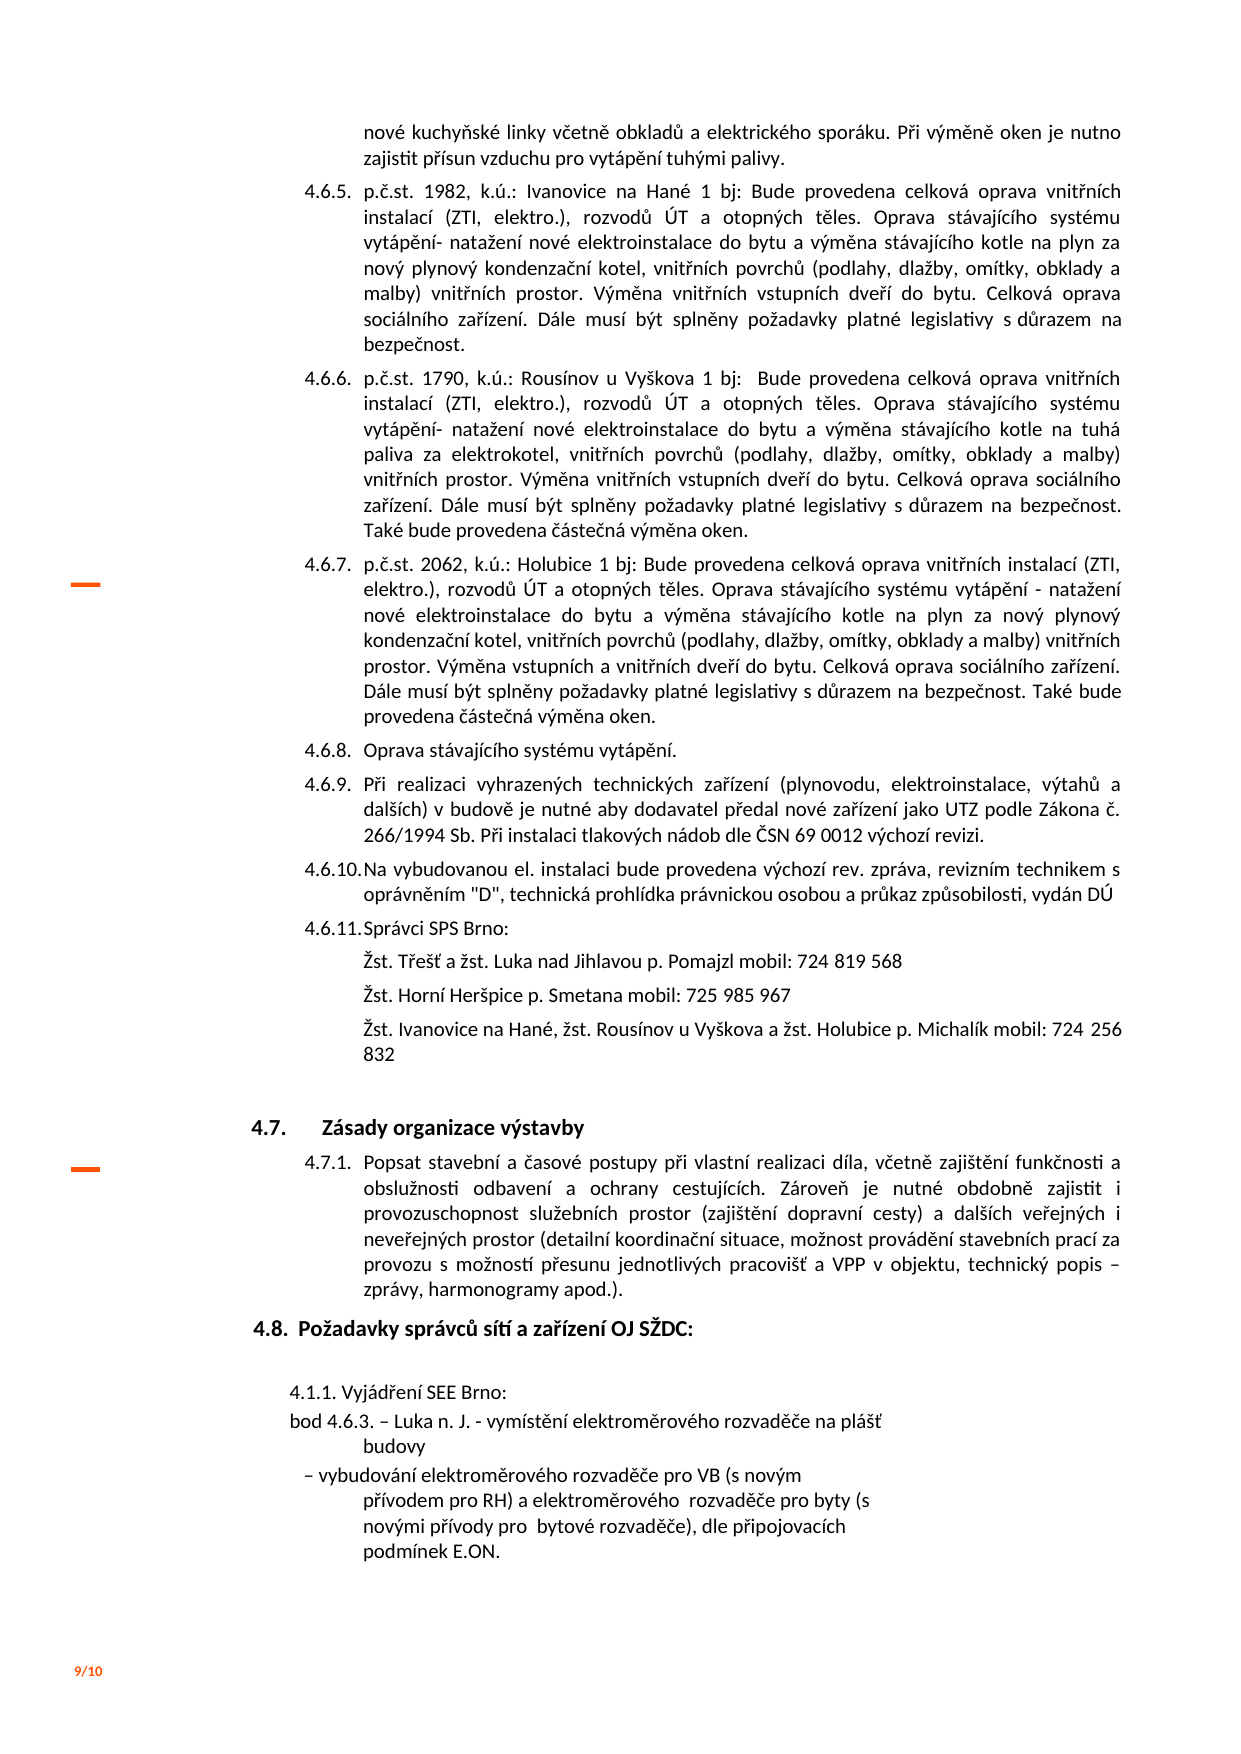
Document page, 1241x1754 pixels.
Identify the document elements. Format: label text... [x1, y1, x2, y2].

list Žst. Třešť a žst. Luka nad Jihlavou p. Pomajzl mobil: 724 819 568 [363, 949, 1122, 974]
text Požadavky správců sítí a zařízení OJ SŽDC: [253, 1314, 1122, 1343]
text p.č.st. 2062, k.ú.: Holubice 1 bj: Bude provedena celková oprava vnitřních instalací (ZTI, elektro.), rozvodů ÚT a otopných těles. Oprava stávajícího systému vytápění - natažení nové elektroinstalace do bytu a výměna stávajícího kotle na plyn za nový plynový kondenzační kotel, vnitřních povrchů (podlahy, dlažby, omítky, obklady a malby) vnitřních prostor. Výměna vstupních a vnitřních dveří do bytu. Celková oprava sociálního zařízení. Dále musí být splněny požadavky platné legislativy s důrazem na bezpečnost. Také bude provedena částečná výměna oken. [304, 551, 1122, 729]
text Oprava stávajícího systému vytápění. [304, 737, 1122, 763]
text Správci SPS Brno: [304, 915, 1122, 940]
text 4.1.1. Vyjádření SEE Brno: [289, 1379, 886, 1405]
text Popsat stavební a časové postupy při vlastní realizaci díla, včetně zajištění funkčnosti a obslužnosti odbavení a ochrany cestujících. Zároveň je nutné obdobně zajistit i provozuschopnost služebních prostor (zajištění dopravní cesty) a dalších veřejných i neveřejných prostor (detailní koordinační situace, možnost provádění stavebních prací za provozu s možností přesunu jednotlivých pracovišť a VPP v objektu, technický popis – zprávy, harmonogramy apod.). [304, 1149, 1122, 1302]
text Zásady organizace výstavby [251, 1113, 1122, 1141]
list Žst. Horní Heršpice p. Smetana mobil: 725 985 967 [363, 982, 1122, 1008]
text bod 4.6.3. – Luka n. J. - vymístění elektroměrového rozvaděče na plášť budovy [289, 1408, 886, 1459]
text p.č.st. 1982, k.ú.: Ivanovice na Hané 1 bj: Bude provedena celková oprava vnitřních instalací (ZTI, elektro.), rozvodů ÚT a otopných těles. Oprava stávajícího systému vytápění- natažení nové elektroinstalace do bytu a výměna stávajícího kotle na plyn za nový plynový kondenzační kotel, vnitřních povrchů (podlahy, dlažby, omítky, obklady a malby) vnitřních prostor. Výměna vnitřních vstupních dveří do bytu. Celková oprava sociálního zařízení. Dále musí být splněny požadavky platné legislativy s důrazem na bezpečnost. [304, 179, 1122, 357]
text – vybudování elektroměrového rozvaděče pro VB (s novým přívodem pro RH) a elektroměrového rozvaděče pro byty (s novými přívody pro bytové rozvaděče), dle připojovacích podmínek E.ON. [289, 1462, 886, 1564]
list Žst. Ivanovice na Hané, žst. Rousínov u Vyškova a žst. Holubice p. Michalík mobil: 724 256 832 [363, 1016, 1122, 1067]
text p.č.st. 1790, k.ú.: Rousínov u Vyškova 1 bj: Bude provedena celková oprava vnitřních instalací (ZTI, elektro.), rozvodů ÚT a otopných těles. Oprava stávajícího systému vytápění- natažení nové elektroinstalace do bytu a výměna stávajícího kotle na tuhá paliva za elektrokotel, vnitřních povrchů (podlahy, dlažby, omítky, obklady a malby) vnitřních prostor. Výměna vnitřních vstupních dveří do bytu. Celková oprava sociálního zařízení. Dále musí být splněny požadavky platné legislativy s důrazem na bezpečnost. Také bude provedena částečná výměna oken. [304, 365, 1122, 543]
text Při realizaci vyhrazených technických zařízení (plynovodu, elektroinstalace, výtahů a dalších) v budově je nutné aby dodavatel předal nové zařízení jako UTZ podle Zákona č. 266/1994 Sb. Při instalaci tlakových nádob dle ČSN 69 0012 výchozí revizi. [304, 771, 1122, 847]
text Na vybudovanou el. instalaci bude provedena výchozí rev. zpráva, revizním technikem s oprávněním "D", technická prohlídka právnickou osobou a průkaz způsobilosti, vydán DÚ [304, 856, 1122, 907]
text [304, 119, 1122, 170]
